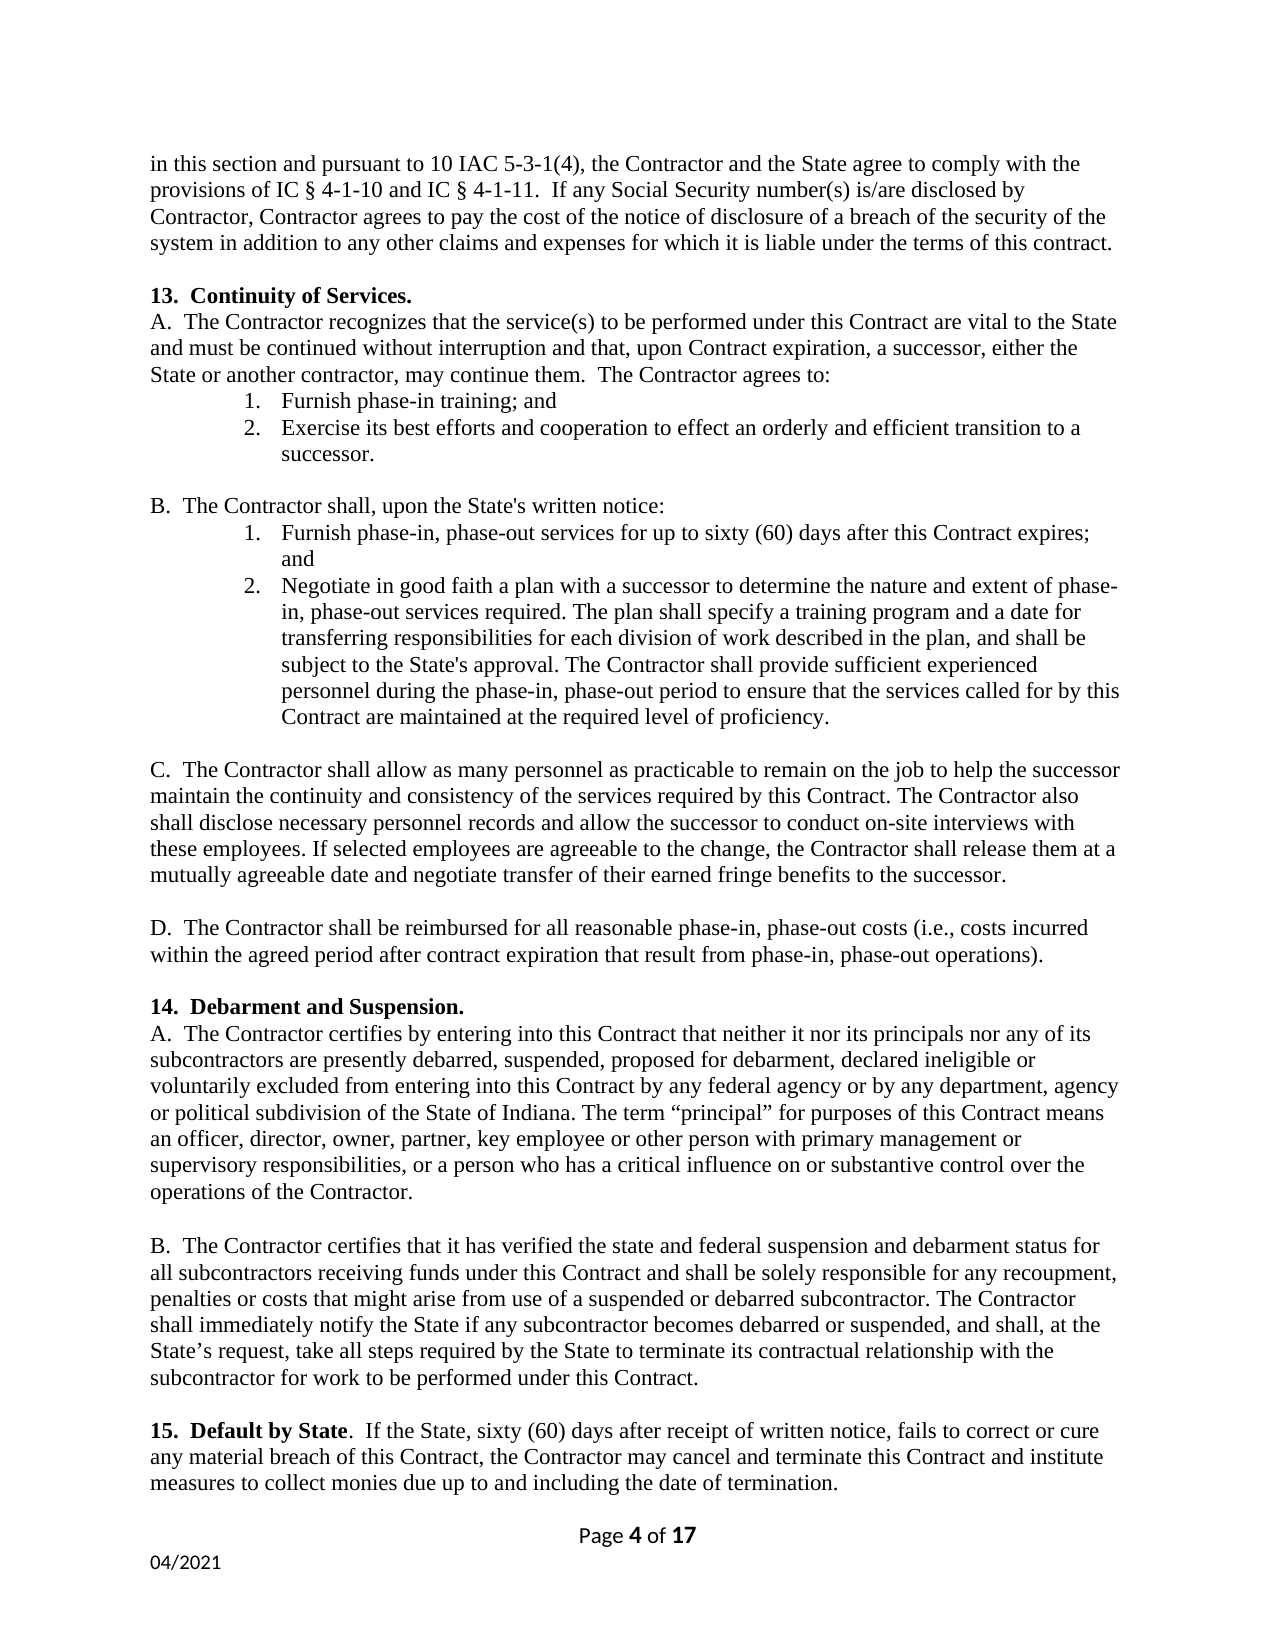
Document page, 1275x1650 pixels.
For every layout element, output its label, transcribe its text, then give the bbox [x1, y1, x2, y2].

text 15. Default by State. If the State, sixty (60) days after receipt of written notice, fails to correct or cure any material breach of this Contract, the Contractor may cancel and terminate this Contract and institute measures to collect monies due up to and including the date of termination. [150, 1417, 1125, 1496]
list Furnish phase-in, phase-out services for up to sixty (60) days after this Contract expires; and [244, 519, 1125, 572]
text B. The Contractor certifies that it has verified the state and federal suspension and debarment status for all subcontractors receiving funds under this Contract and shall be solely responsible for any recoupment, penalties or costs that might arise from use of a suspended or debarred subcontractor. The Contractor shall immediately notify the State if any subcontractor becomes debarred or suspended, and shall, at the State’s request, take all steps required by the State to terminate its contractual relationship with the subcontractor for work to be performed under this Contract. [150, 1232, 1125, 1390]
text D. The Contractor shall be reimbursed for all reasonable phase-in, phase-out costs (i.e., costs incurred within the agreed period after contract expiration that result from phase-in, phase-out operations). [150, 914, 1125, 967]
text C. The Contractor shall allow as many personnel as practicable to remain on the job to help the successor maintain the continuity and consistency of the services required by this Contract. The Contractor also shall disclose necessary personnel records and allow the successor to conduct on-site interviews with these employees. If selected employees are agreeable to the change, the Contractor shall release them at a mutually agreeable date and negotiate transfer of their earned fringe benefits to the successor. [150, 756, 1125, 888]
text B. The Contractor shall, upon the State's written notice: [150, 493, 1125, 519]
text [150, 150, 1125, 255]
text A. The Contractor certifies by entering into this Contract that neither it nor its principals nor any of its subcontractors are presently debarred, suspended, proposed for debarment, declared ineligible or voluntarily excluded from entering into this Contract by any federal agency or by any department, agency or political subdivision of the State of Indiana. The term “principal” for purposes of this Contract means an officer, director, owner, partner, key employee or other person with primary management or supervisory responsibilities, or a person who has a critical influence on or substantive control over the operations of the Contractor. [150, 1020, 1125, 1204]
list Negotiate in good faith a plan with a successor to determine the nature and extent of phase-in, phase-out services required. The plan shall specify a training program and a date for transferring responsibilities for each division of work described in the plan, and shall be subject to the State's approval. The Contractor shall provide sufficient experienced personnel during the phase-in, phase-out period to ensure that the services called for by this Contract are maintained at the required level of proficiency. [244, 572, 1125, 730]
text 14. Debarment and Suspension. [150, 993, 1125, 1020]
text A. The Contractor recognizes that the service(s) to be performed under this Contract are vital to the State and must be continued without interruption and that, upon Contract expiration, a successor, either the State or another contractor, may continue them. The Contractor agrees to: [150, 308, 1125, 387]
text 13. Continuity of Services. [150, 282, 1125, 308]
list Furnish phase-in training; and [244, 387, 1125, 413]
list Exercise its best efforts and cooperation to effect an orderly and efficient transition to a successor. [244, 413, 1162, 466]
